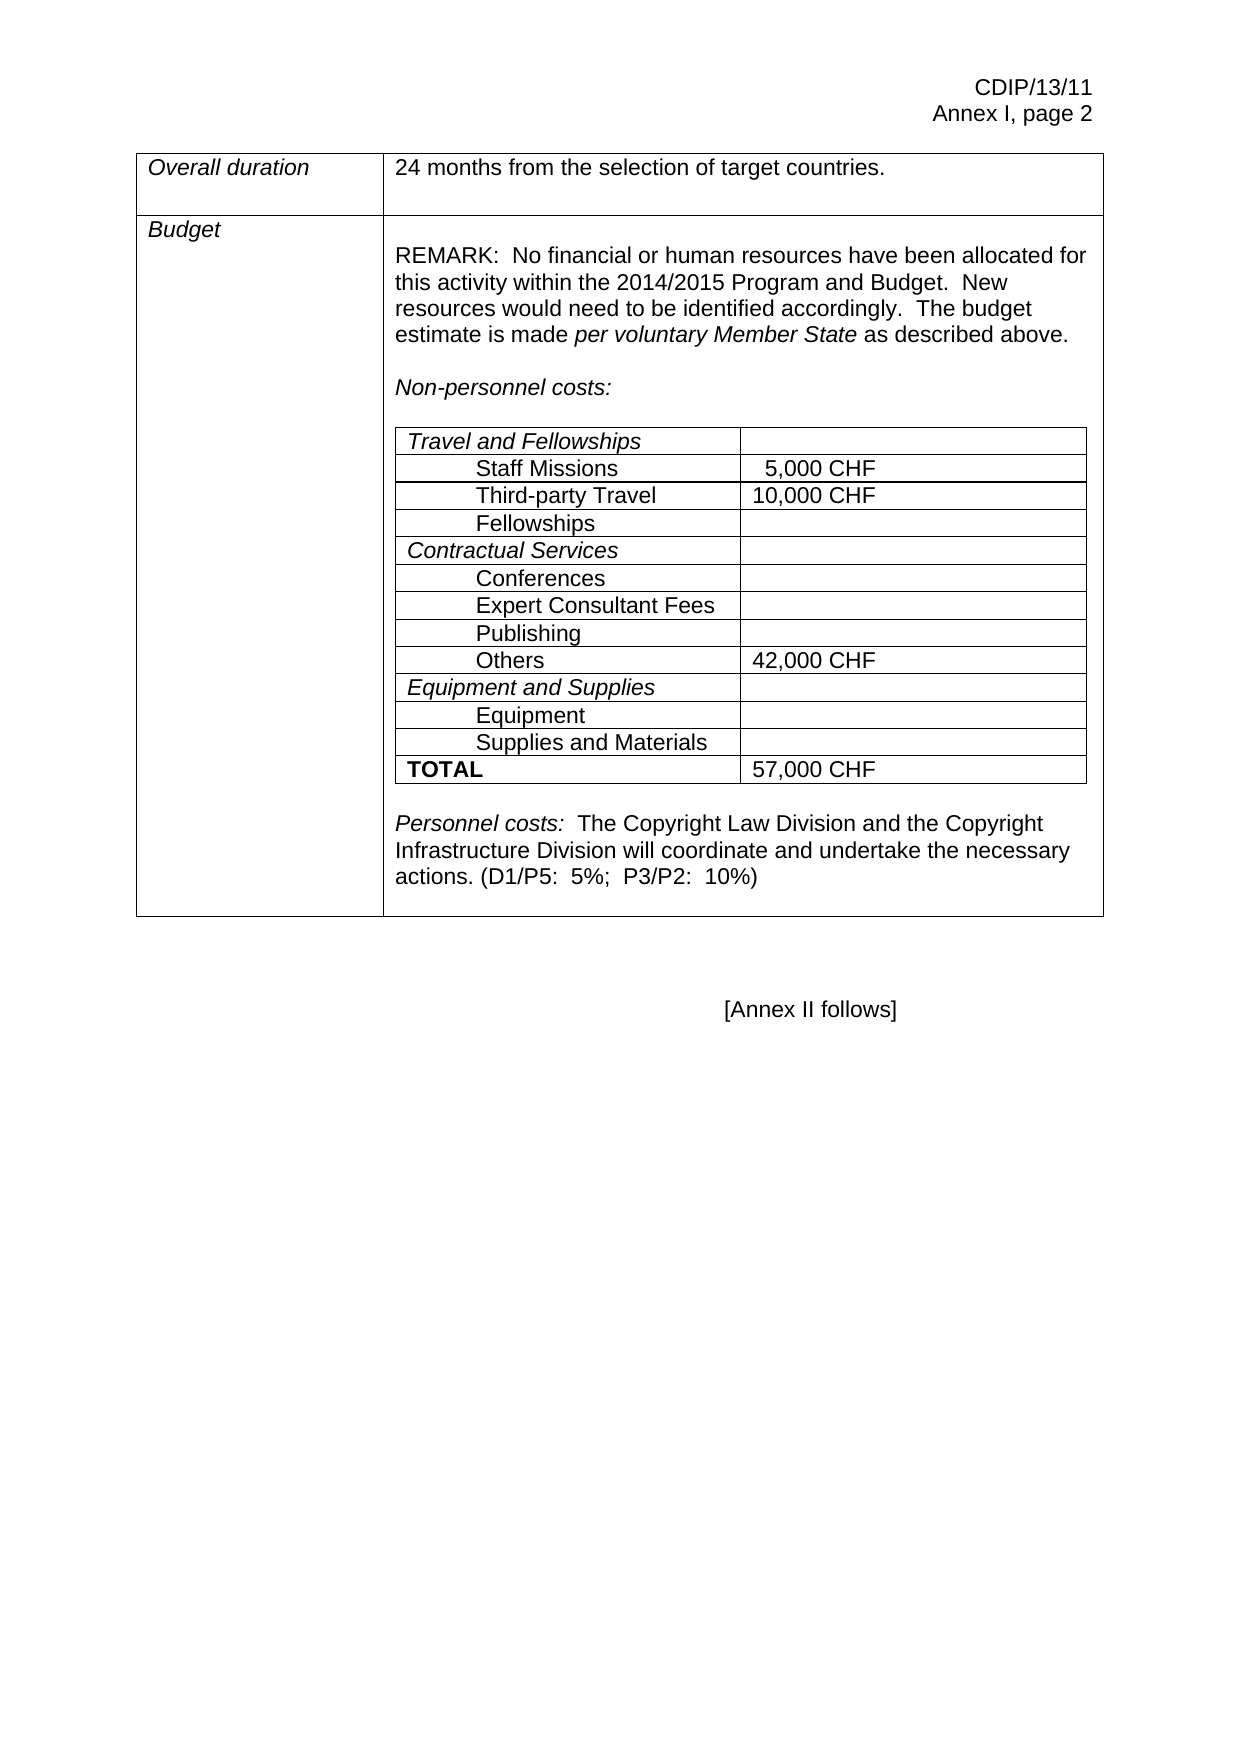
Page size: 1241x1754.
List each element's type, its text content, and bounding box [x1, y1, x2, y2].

table_cell REMARK: No financial or human resources have been allocated for this activity within the 2014/2015 Program and Budget. New resources would need to be identified accordingly. The budget estimate is made per voluntary Member State as described above. Non-personnel costs: Personnel costs: The Copyright Law Division and the Copyright Infrastructure Division will coordinate and undertake the necessary actions. (D1/P5: 5%; P3/P2: 10%) [384, 216, 1103, 916]
table_cell Overall duration [137, 154, 383, 215]
text [Annex II follows] [724, 996, 1093, 1022]
table_cell Budget [137, 216, 383, 916]
table_cell 24 months from the selection of target countries. [384, 154, 1103, 215]
